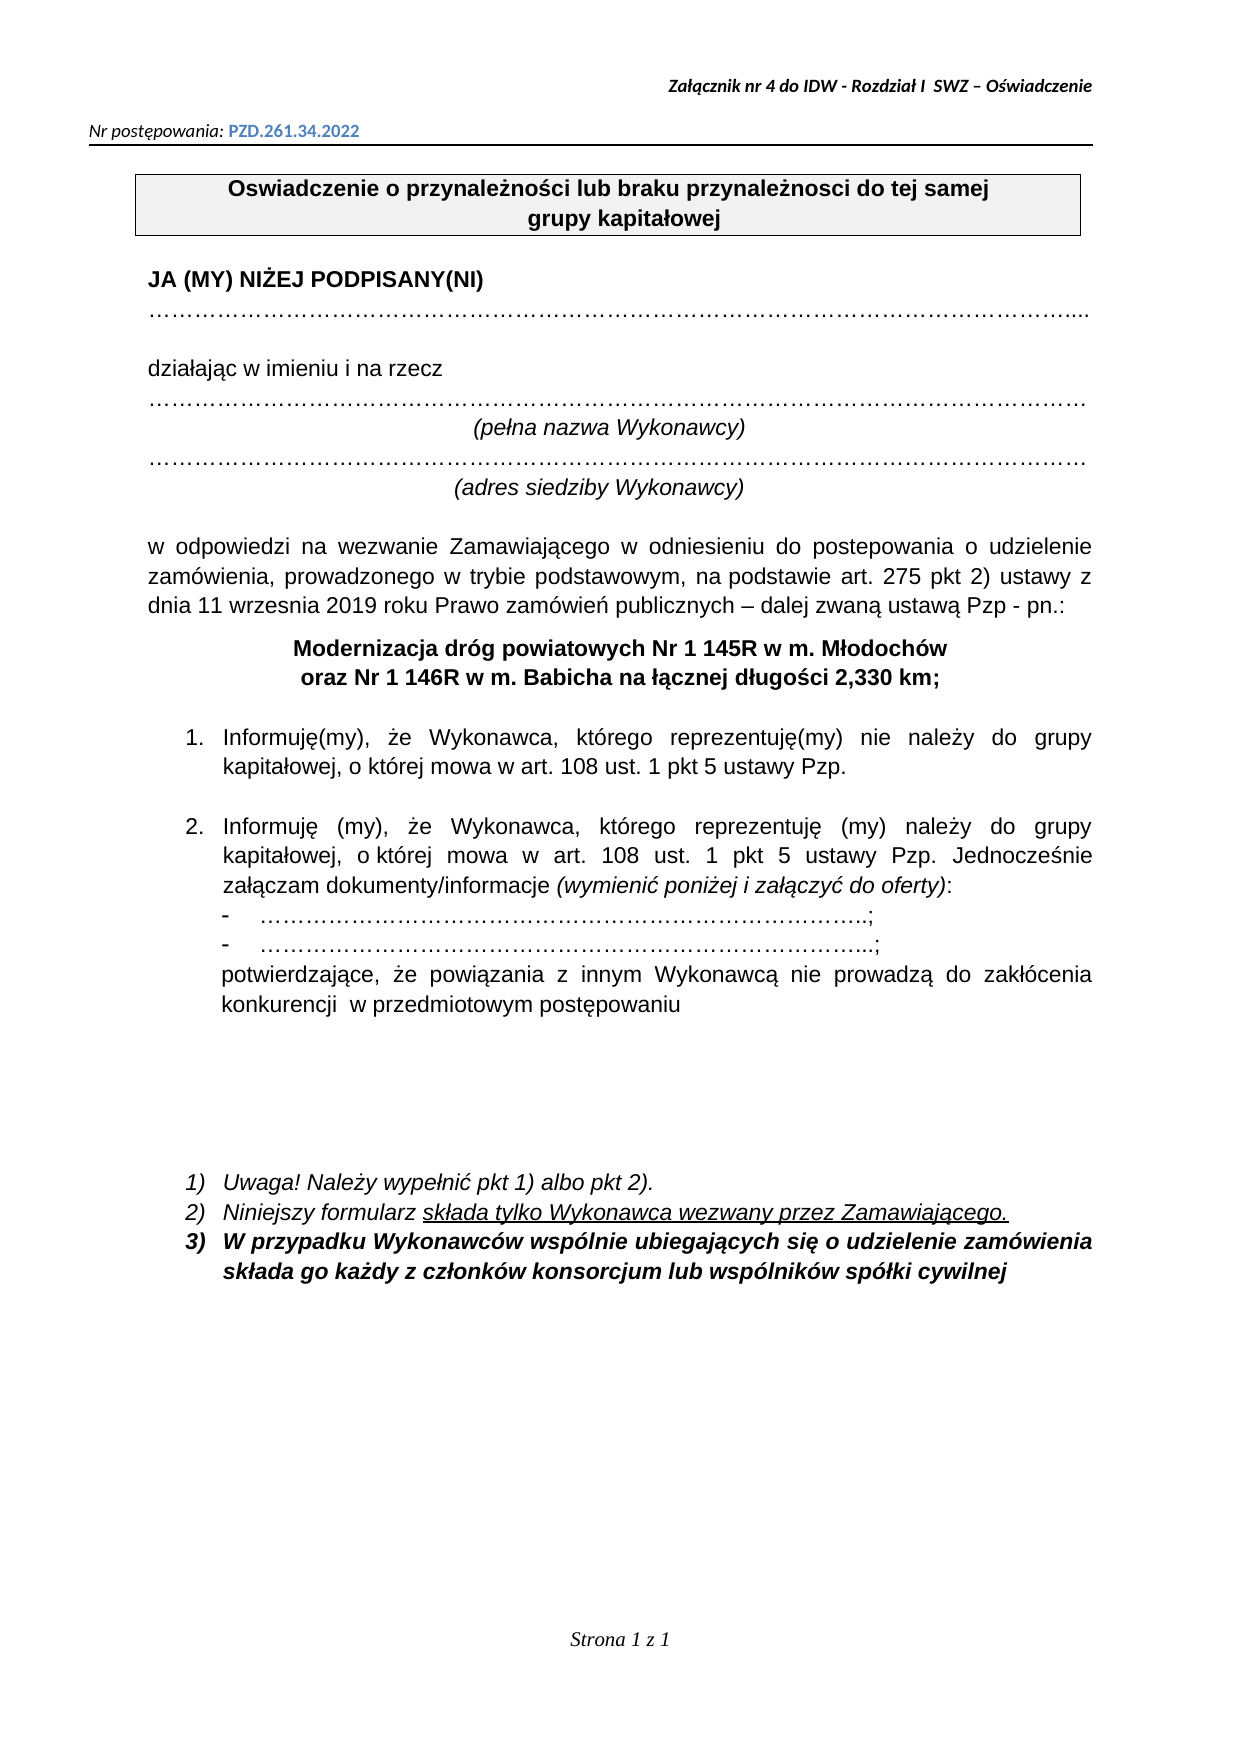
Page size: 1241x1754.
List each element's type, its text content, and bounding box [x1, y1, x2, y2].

list Uwaga! Należy wypełnić pkt 1) albo pkt 2). [185, 1169, 1093, 1195]
list ……………………………………………………………………...; [221, 931, 1093, 958]
text w odpowiedzi na wezwanie Zamawiającego w odniesieniu do postepowania o udzielenie zamówienia, prowadzonego w trybie podstawowym, na podstawie art. 275 pkt 2) ustawy z dnia 11 wrzesnia 2019 roku Prawo zamówień publicznych – dalej zwaną ustawą Pzp - pn.: [148, 533, 1093, 619]
list ……………………………………………………………………..; [221, 902, 1093, 928]
list Informuję(my), że Wykonawca, którego reprezentuję(my) nie należy do grupy kapitałowej, o której mowa w art. 108 ust. 1 pkt 5 ustawy Pzp. [185, 724, 1093, 780]
list W przypadku Wykonawców wspólnie ubiegających się o udzielenie zamówienia składa go każdy z członków konsorcjum lub wspólników spółki cywilnej [185, 1228, 1093, 1284]
text …………………………………………………………………………………………………………… [148, 384, 1093, 411]
text JA (MY) NIŻEJ PODPISANY(NI) [148, 266, 1093, 292]
text …………………………………………………………………………………………………………… [148, 444, 1093, 470]
text ………………………………………………………………………………………………………….... [148, 296, 1093, 322]
table_header Oswiadczenie o przynależności lub braku przynależnosci do tej samej grupy kapitałowej [136, 175, 1080, 235]
text Modernizacja dróg powiatowych Nr 1 145R w m. Młodochów oraz Nr 1 146R w m. Babicha na łącznej długości 2,330 km; [148, 634, 1093, 691]
list Informuję (my), że Wykonawca, którego reprezentuję (my) należy do grupy kapitałowej, o której mowa w art. 108 ust. 1 pkt 5 ustawy Pzp. Jednocześnie załączam dokumenty/informacje (wymienić poniżej i załączyć do oferty): [185, 813, 1093, 898]
text (adres siedziby Wykonawcy) [373, 474, 1093, 500]
text (pełna nazwa Wykonawcy) [373, 414, 1093, 441]
list Niniejszy formularz składa tylko Wykonawca wezwany przez Zamawiającego. [185, 1199, 1093, 1225]
text potwierdzające, że powiązania z innym Wykonawcą nie prowadzą do zakłócenia konkurencji w przedmiotowym postępowaniu [221, 961, 1093, 1017]
text działając w imieniu i na rzecz [148, 355, 1093, 381]
